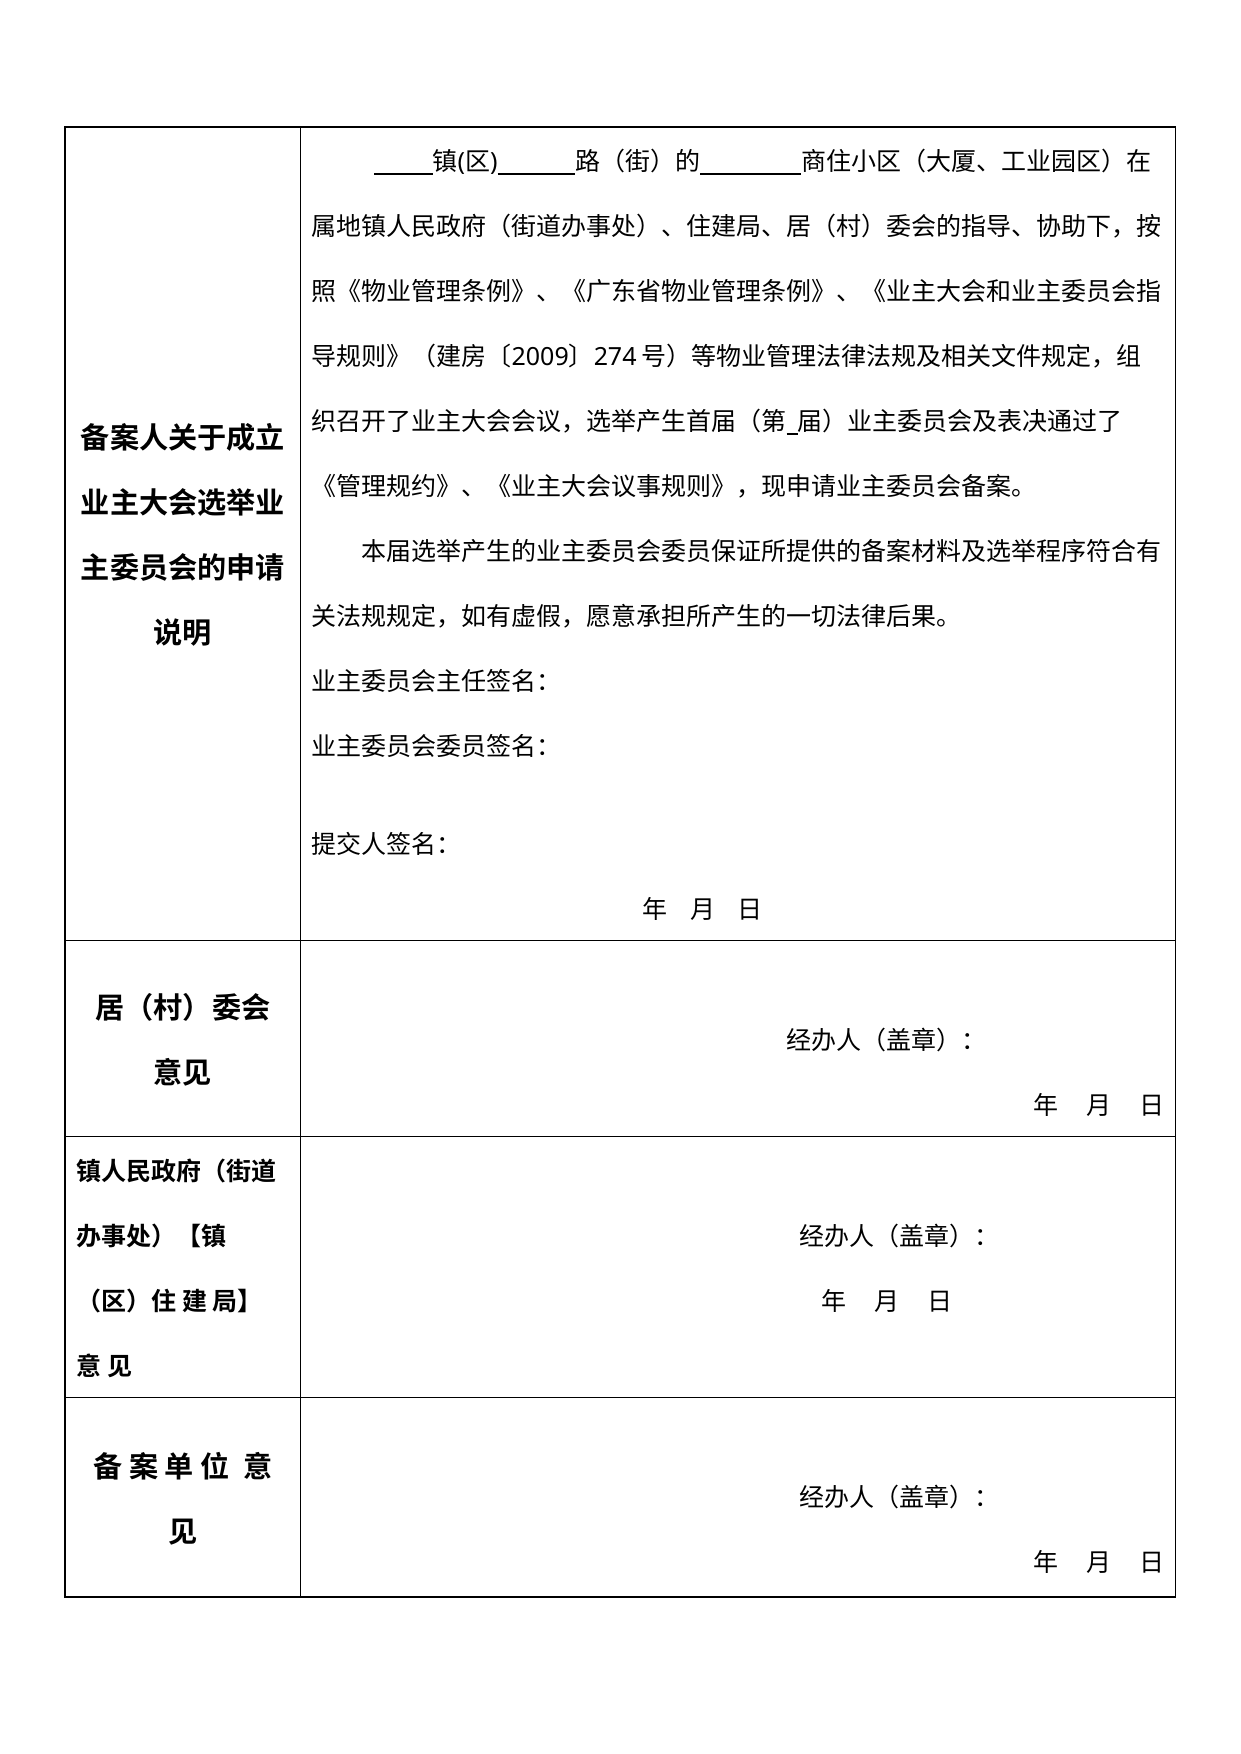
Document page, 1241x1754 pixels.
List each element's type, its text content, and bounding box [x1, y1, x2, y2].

table_cell 居（村）委会 意见 [66, 941, 300, 1136]
table_cell 经办人（盖章）： 年 月 日 [301, 941, 1175, 1136]
table_header 备案人关于成立业主大会选举业主委员会的申请说明 [66, 128, 300, 940]
table_cell 备 案 单 位 意 见 [66, 1398, 300, 1596]
table_cell 经办人（盖章）： 年 月 日 [301, 1137, 1175, 1397]
table_cell 经办人（盖章）： 年 月 日 [301, 1398, 1175, 1596]
table_cell 镇人民政府（街道办事处）【镇（区）住 建 局】 意 见 [66, 1137, 300, 1397]
table_header 镇(区) 路（街）的 商住小区（大厦、工业园区）在属地镇人民政府（街道办事处）、住建局、居（村）委会的指导、协助下，按照《物业管理条例》、《广东省物业管理条例》、《业主大会和业主委员会指导规则》（建房〔2009〕274号）等物业管理法律法规及相关文件规定，组织召开了业主大会会议，选举产生首届（第 届）业主委员会及表决通过了《管理规约》、《业主大会议事规则》，现申请业主委员会备案。 本届选举产生的业主委员会委员保证所提供的备案材料及选举程序符合有关法规规定，如有虚假，愿意承担所产生的一切法律后果。 业主委员会主任签名： 业主委员会委员签名： 提交人签名： 年 月 日 [301, 128, 1175, 940]
